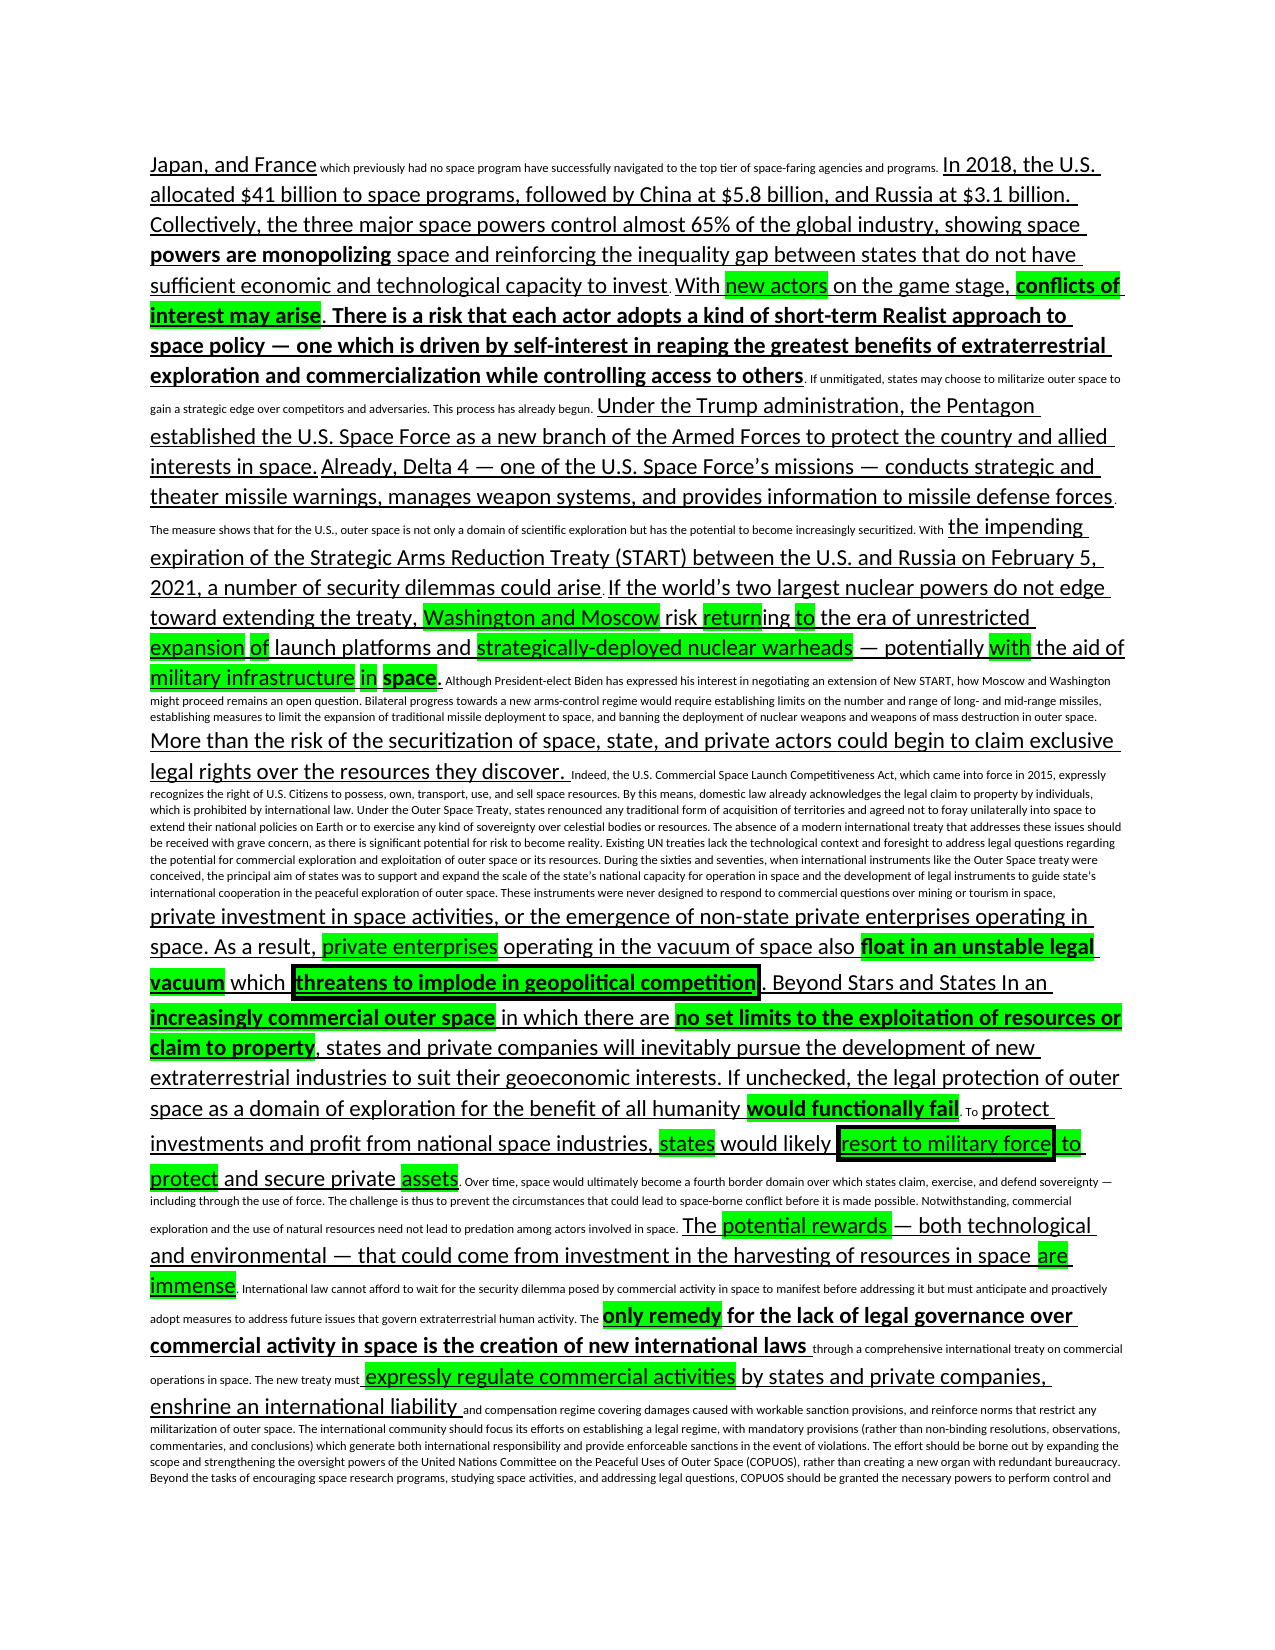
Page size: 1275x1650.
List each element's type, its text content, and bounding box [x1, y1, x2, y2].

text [150, 150, 1125, 657]
